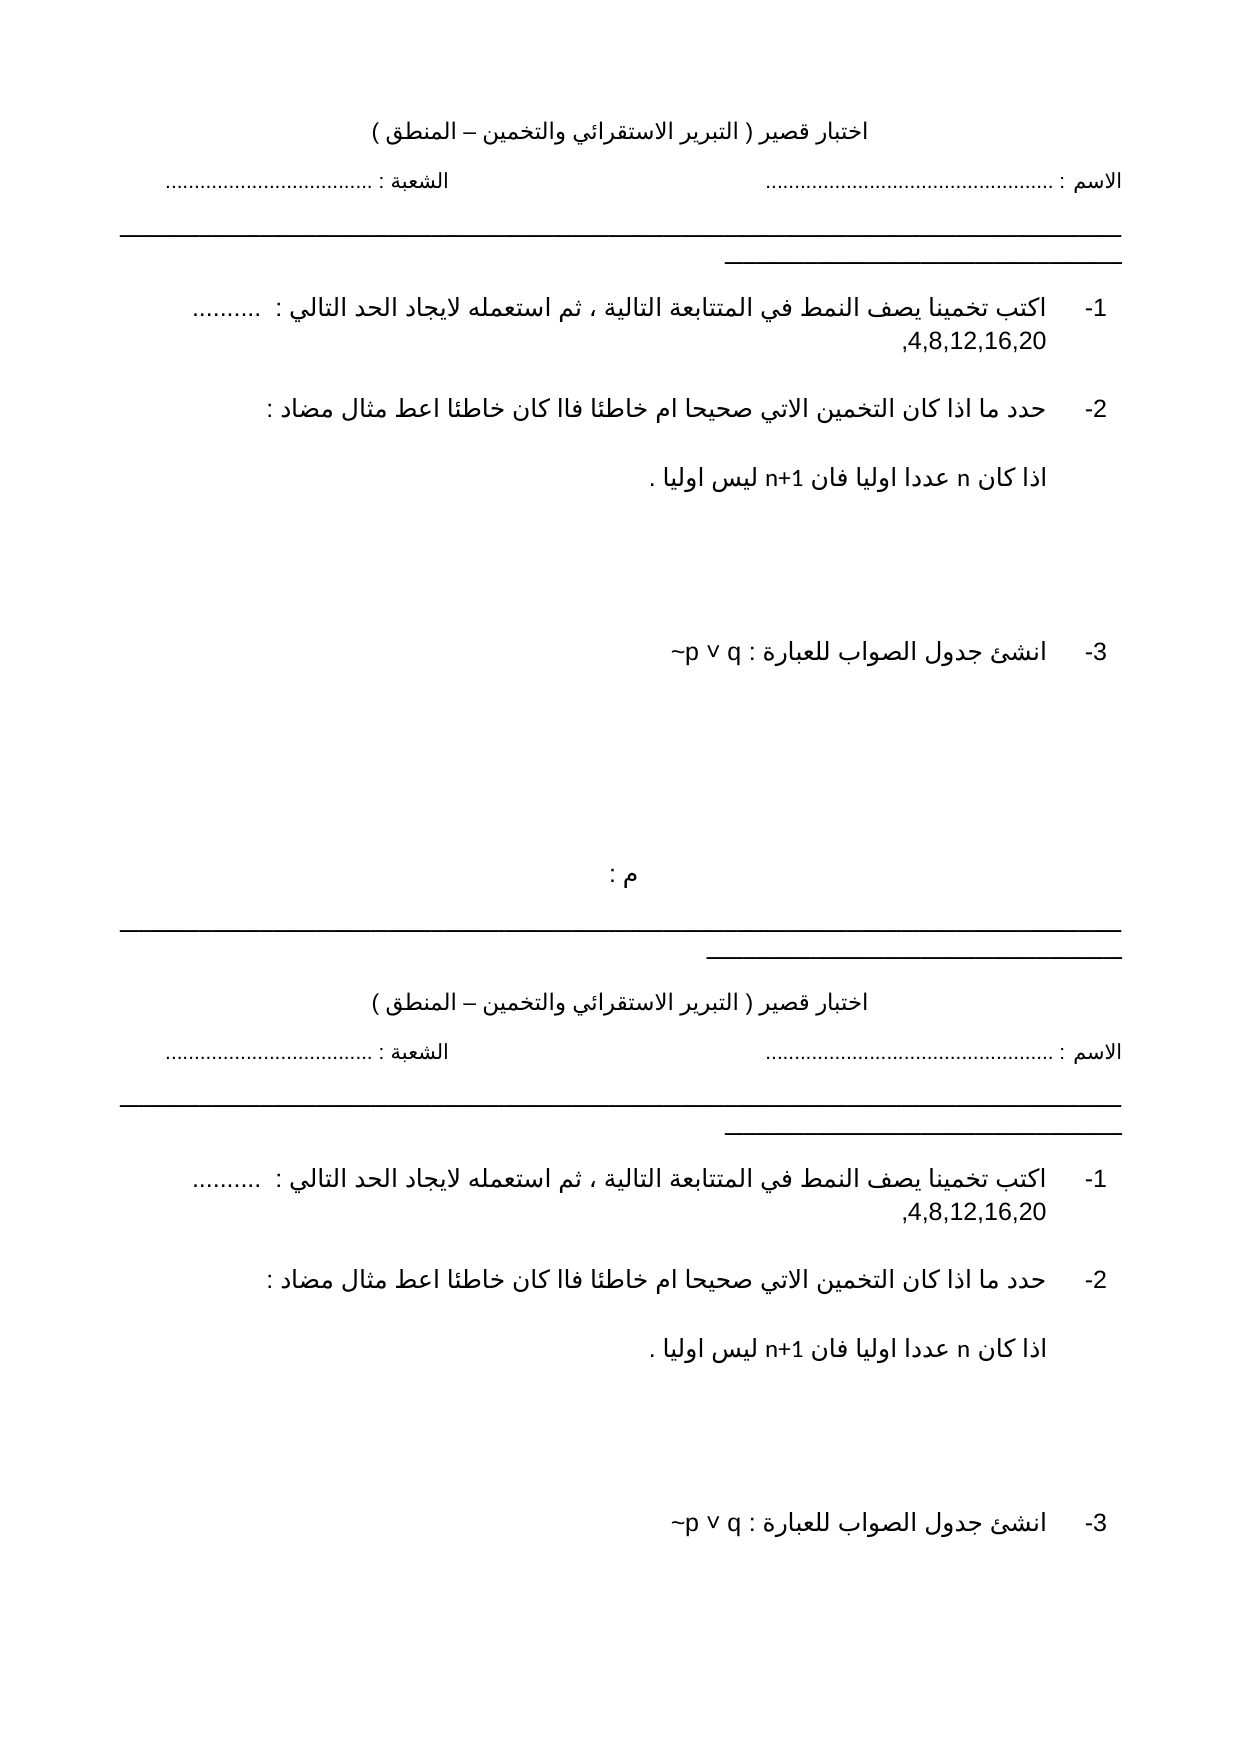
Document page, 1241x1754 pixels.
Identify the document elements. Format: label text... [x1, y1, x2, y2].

list اذا كان n عددا اوليا فان n+1 ليس اوليا . [118, 1333, 1047, 1363]
text ـــــــــــــــــــــــــــــــــــــــــــــــــــــــــــــــــــــــــــــــــــــــــــــــــــــــــــــــــــــــــــــــــــــــــــــــــــــــــــــــــــــــــــــــــــــــــــــــــــــــــــــــــــــــــــــــــــــ [118, 1088, 1122, 1139]
list اكتب تخمينا يصف النمط في المتتابعة التالية ، ثم استعمله لايجاد الحد التالي : .......... 4,8,12,16,20, [118, 1164, 1084, 1225]
text الاسم : .................................................. الشعبة : .................................... [118, 169, 1122, 193]
text ــــــــــــــــــــــــــــــــــــــــــــــــــــــــــــــــــــــــــــــــــــــــــــــــــــــــــــــــــــــــــــــــــــــــــــــــــــــــــــــــــــــــــــــــــــــــــــــــــــــــــــــــــــــــــــــــــــــــ [118, 913, 1122, 964]
text اختبار قصير ( التبرير الاستقرائي والتخمين – المنطق ) [118, 118, 1122, 144]
list اذا كان n عددا اوليا فان n+1 ليس اوليا . [118, 462, 1047, 493]
text م : [118, 859, 1122, 887]
list انشئ جدول الصواب للعبارة : p ˅ q~ [118, 1508, 1084, 1536]
list حدد ما اذا كان التخمين الاتي صحيحا ام خاطئا فاا كان خاطئا اعط مثال مضاد : [118, 394, 1084, 423]
text الاسم : .................................................. الشعبة : .................................... [118, 1039, 1122, 1063]
text ـــــــــــــــــــــــــــــــــــــــــــــــــــــــــــــــــــــــــــــــــــــــــــــــــــــــــــــــــــــــــــــــــــــــــــــــــــــــــــــــــــــــــــــــــــــــــــــــــــــــــــــــــــــــــــــــــــــ [118, 217, 1122, 269]
list اكتب تخمينا يصف النمط في المتتابعة التالية ، ثم استعمله لايجاد الحد التالي : .......... 4,8,12,16,20, [118, 293, 1084, 355]
text اختبار قصير ( التبرير الاستقرائي والتخمين – المنطق ) [118, 988, 1122, 1015]
list حدد ما اذا كان التخمين الاتي صحيحا ام خاطئا فاا كان خاطئا اعط مثال مضاد : [118, 1265, 1084, 1293]
list انشئ جدول الصواب للعبارة : p ˅ q~ [118, 637, 1084, 666]
